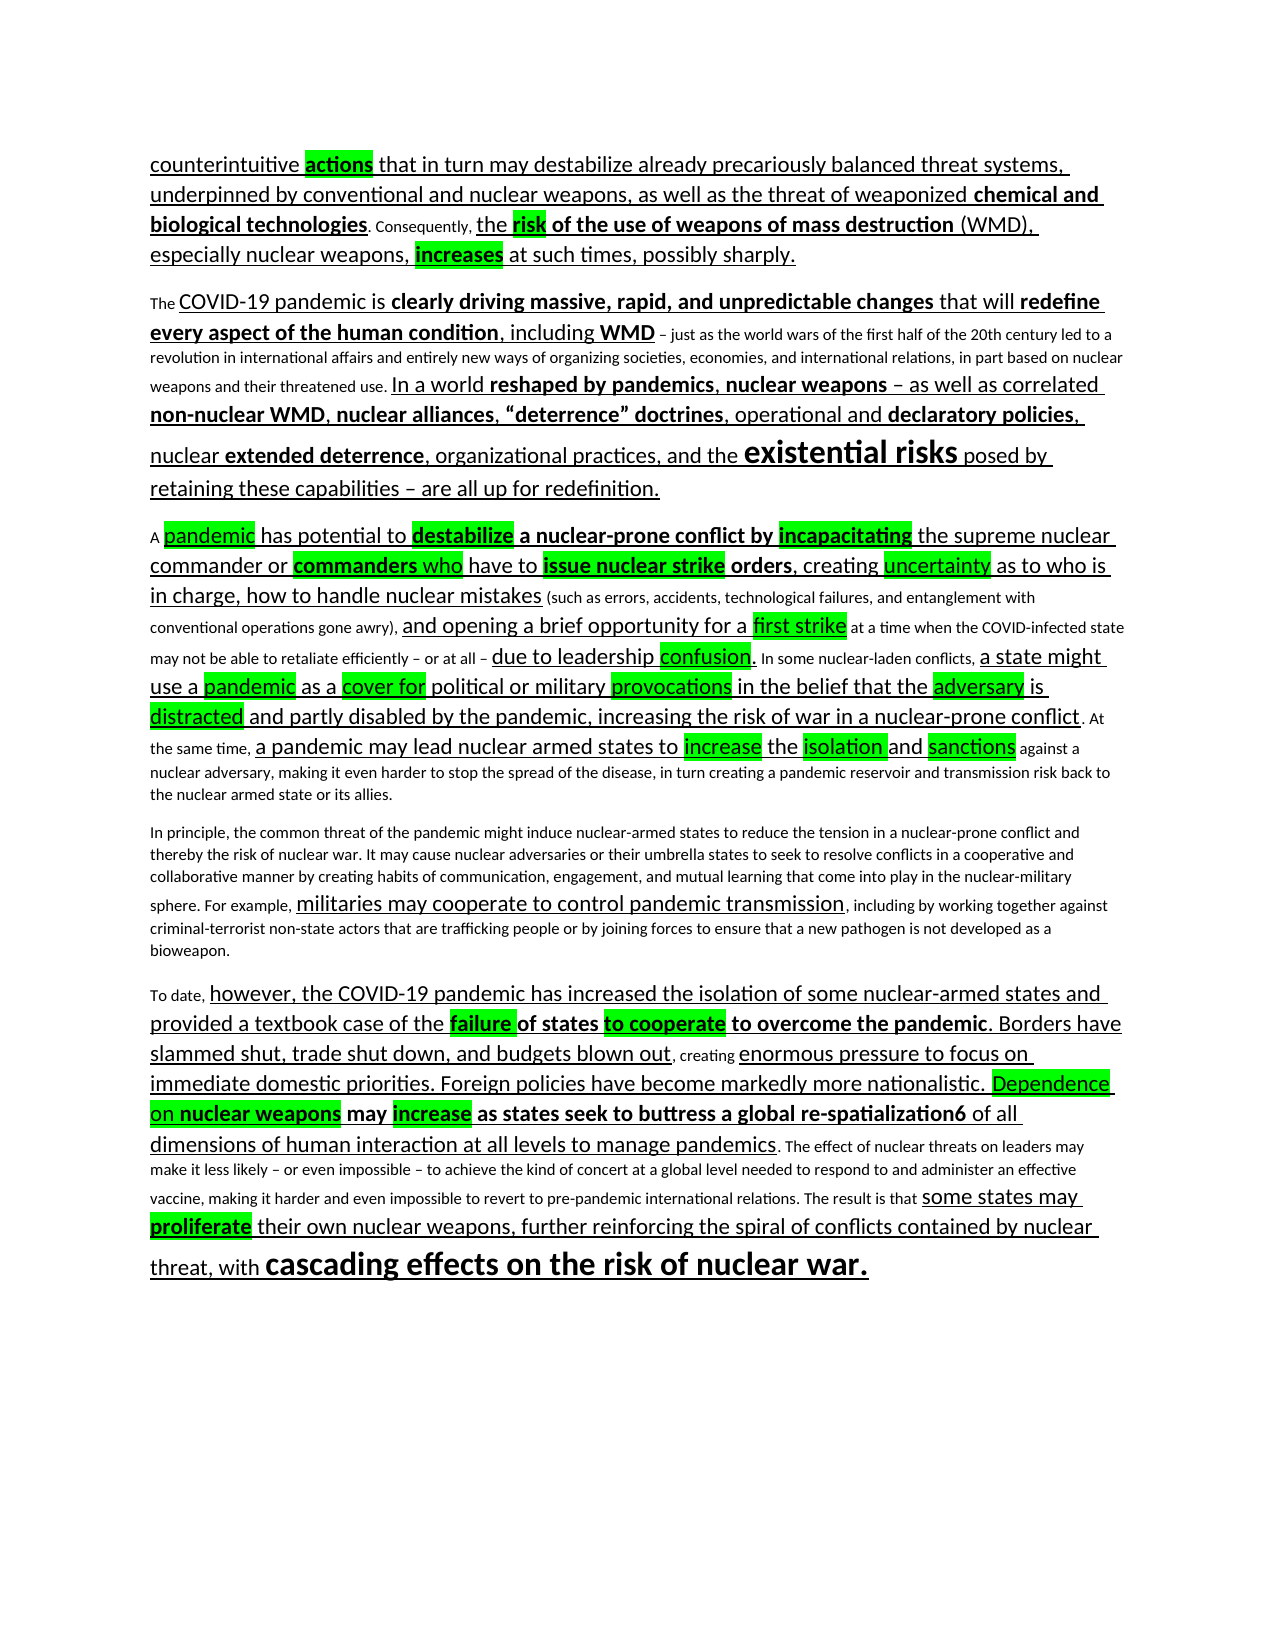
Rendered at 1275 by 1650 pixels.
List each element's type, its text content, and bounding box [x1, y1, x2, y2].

text A pandemic has potential to destabilize a nuclear-prone conflict by incapacitating the supreme nuclear commander or commanders who have to issue nuclear strike orders, creating uncertainty as to who is in charge, how to handle nuclear mistakes (such as errors, accidents, technological failures, and entanglement with conventional operations gone awry), and opening a brief opportunity for a first strike at a time when the COVID-infected state may not be able to retaliate efficiently – or at all – due to leadership confusion. In some nuclear-laden conflicts, a state might use a pandemic as a cover for political or military provocations in the belief that the adversary is distracted and partly disabled by the pandemic, increasing the risk of war in a nuclear-prone conflict. At the same time, a pandemic may lead nuclear armed states to increase the isolation and sanctions against a nuclear adversary, making it even harder to stop the spread of the disease, in turn creating a pandemic reservoir and transmission risk back to the nuclear armed state or its allies. [150, 521, 1125, 804]
text The COVID-19 pandemic is clearly driving massive, rapid, and unpredictable changes that will redefine every aspect of the human condition, including WMD – just as the world wars of the first half of the 20th century led to a revolution in international affairs and entirely new ways of organizing societies, economies, and international relations, in part based on nuclear weapons and their threatened use. In a world reshaped by pandemics, nuclear weapons – as well as correlated non-nuclear WMD, nuclear alliances, “deterrence” doctrines, operational and declaratory policies, nuclear extended deterrence, organizational practices, and the existential risks posed by retaining these capabilities – are all up for redefinition. [150, 287, 1125, 502]
text In principle, the common threat of the pandemic might induce nuclear-armed states to reduce the tension in a nuclear-prone conflict and thereby the risk of nuclear war. It may cause nuclear adversaries or their umbrella states to seek to resolve conflicts in a cooperative and collaborative manner by creating habits of communication, engagement, and mutual learning that come into play in the nuclear-military sphere. For example, militaries may cooperate to control pandemic transmission, including by working together against criminal-terrorist non-state actors that are trafficking people or by joining forces to ensure that a new pathogen is not developed as a bioweapon. [150, 822, 1125, 961]
text To date, however, the COVID-19 pandemic has increased the isolation of some nuclear-armed states and provided a textbook case of the failure of states to cooperate to overcome the pandemic. Borders have slammed shut, trade shut down, and budgets blown out, creating enormous pressure to focus on immediate domestic priorities. Foreign policies have become markedly more nationalistic. Dependence on nuclear weapons may increase as states seek to buttress a global re-spatialization6 of all dimensions of human interaction at all levels to manage pandemics. The effect of nuclear threats on leaders may make it less likely – or even impossible – to achieve the kind of concert at a global level needed to respond to and administer an effective vaccine, making it harder and even impossible to revert to pre-pandemic international relations. The result is that some states may proliferate their own nuclear weapons, further reinforcing the spiral of conflicts contained by nuclear threat, with cascading effects on the risk of nuclear war. [150, 979, 1125, 1284]
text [150, 150, 1125, 269]
